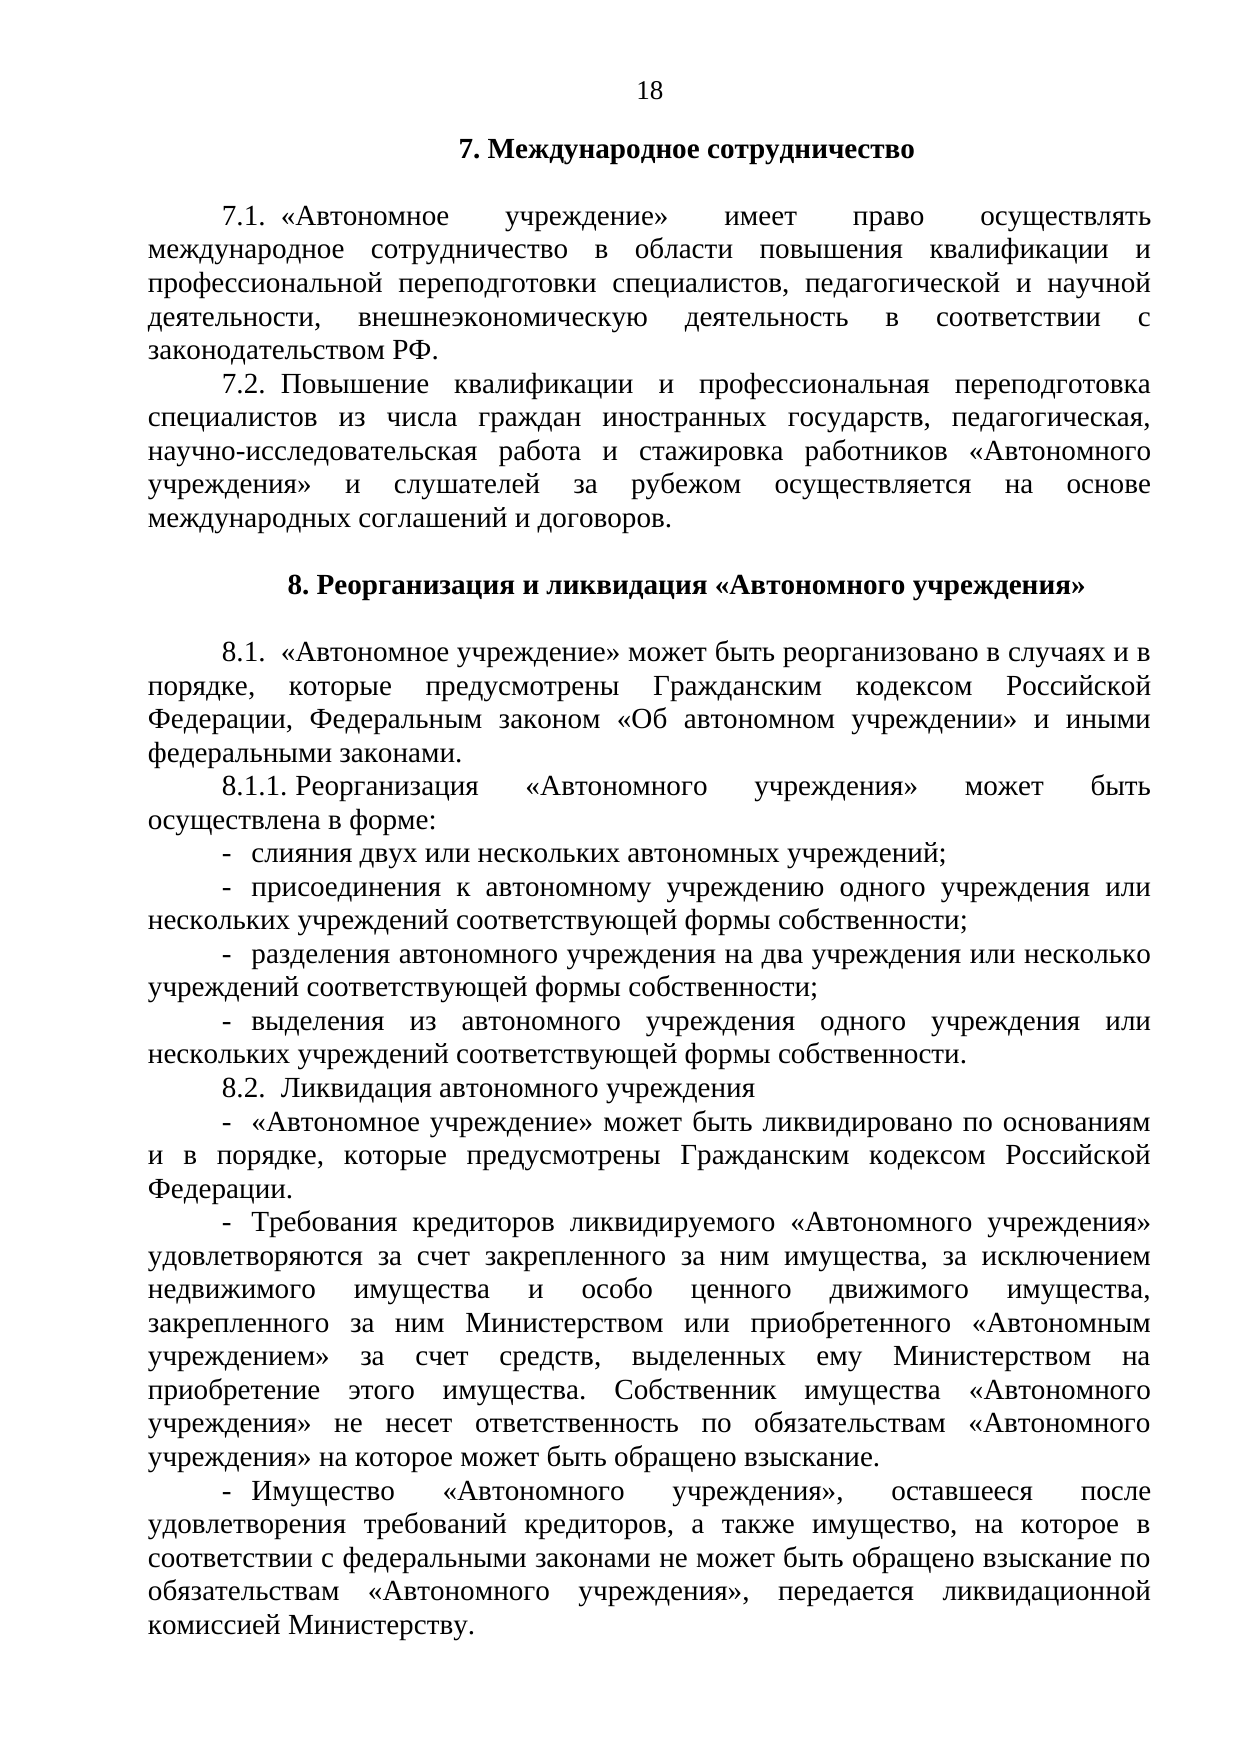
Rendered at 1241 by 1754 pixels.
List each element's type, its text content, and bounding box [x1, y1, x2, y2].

list присоединения к автономному учреждению одного учреждения или нескольких учреждений соответствующей формы собственности; [148, 869, 1152, 936]
list «Автономное учреждение» имеет право осуществлять международное сотрудничество в области повышения квалификации и профессиональной переподготовки специалистов, педагогической и научной деятельности, внешнеэкономическую деятельность в соответствии с законодательством РФ. [148, 198, 1152, 366]
list Повышение квалификации и профессиональная переподготовка специалистов из числа граждан иностранных государств, педагогическая, научно-исследовательская работа и стажировка работников «Автономного учреждения» и слушателей за рубежом осуществляется на основе международных соглашений и договоров. [148, 366, 1152, 533]
list слияния двух или нескольких автономных учреждений; [148, 835, 1152, 869]
list разделения автономного учреждения на два учреждения или несколько учреждений соответствующей формы собственности; [148, 936, 1152, 1003]
list Требования кредиторов ликвидируемого «Автономного учреждения» удовлетворяются за счет закрепленного за ним имущества, за исключением недвижимого имущества и особо ценного движимого имущества, закрепленного за ним Министерством или приобретенного «Автономным учреждением» за счет средств, выделенных ему Министерством на приобретение этого имущества. Собственник имущества «Автономного учреждения» не несет ответственность по обязательствам «Автономного учреждения» на которое может быть обращено взыскание. [148, 1204, 1152, 1473]
list «Автономное учреждение» может быть ликвидировано по основаниям и в порядке, которые предусмотрены Гражданским кодексом Российской Федерации. [148, 1104, 1152, 1204]
list Реорганизация «Автономного учреждения» может быть осуществлена в форме: [148, 768, 1152, 835]
list Имущество «Автономного учреждения», оставшееся после удовлетворения требований кредиторов, а также имущество, на которое в соответствии с федеральными законами не может быть обращено взыскание по обязательствам «Автономного учреждения», передается ликвидационной комиссией Министерству. [148, 1473, 1152, 1640]
list выделения из автономного учреждения одного учреждения или нескольких учреждений соответствующей формы собственности. [148, 1003, 1152, 1070]
list Ликвидация автономного учреждения [148, 1070, 1152, 1104]
list «Автономное учреждение» может быть реорганизовано в случаях и в порядке, которые предусмотрены Гражданским кодексом Российской Федерации, Федеральным законом «Об автономном учреждении» и иными федеральными законами. [148, 634, 1152, 768]
text 7. Международное сотрудничество [148, 131, 1152, 164]
text 8. Реорганизация и ликвидация «Автономного учреждения» [148, 567, 1152, 601]
